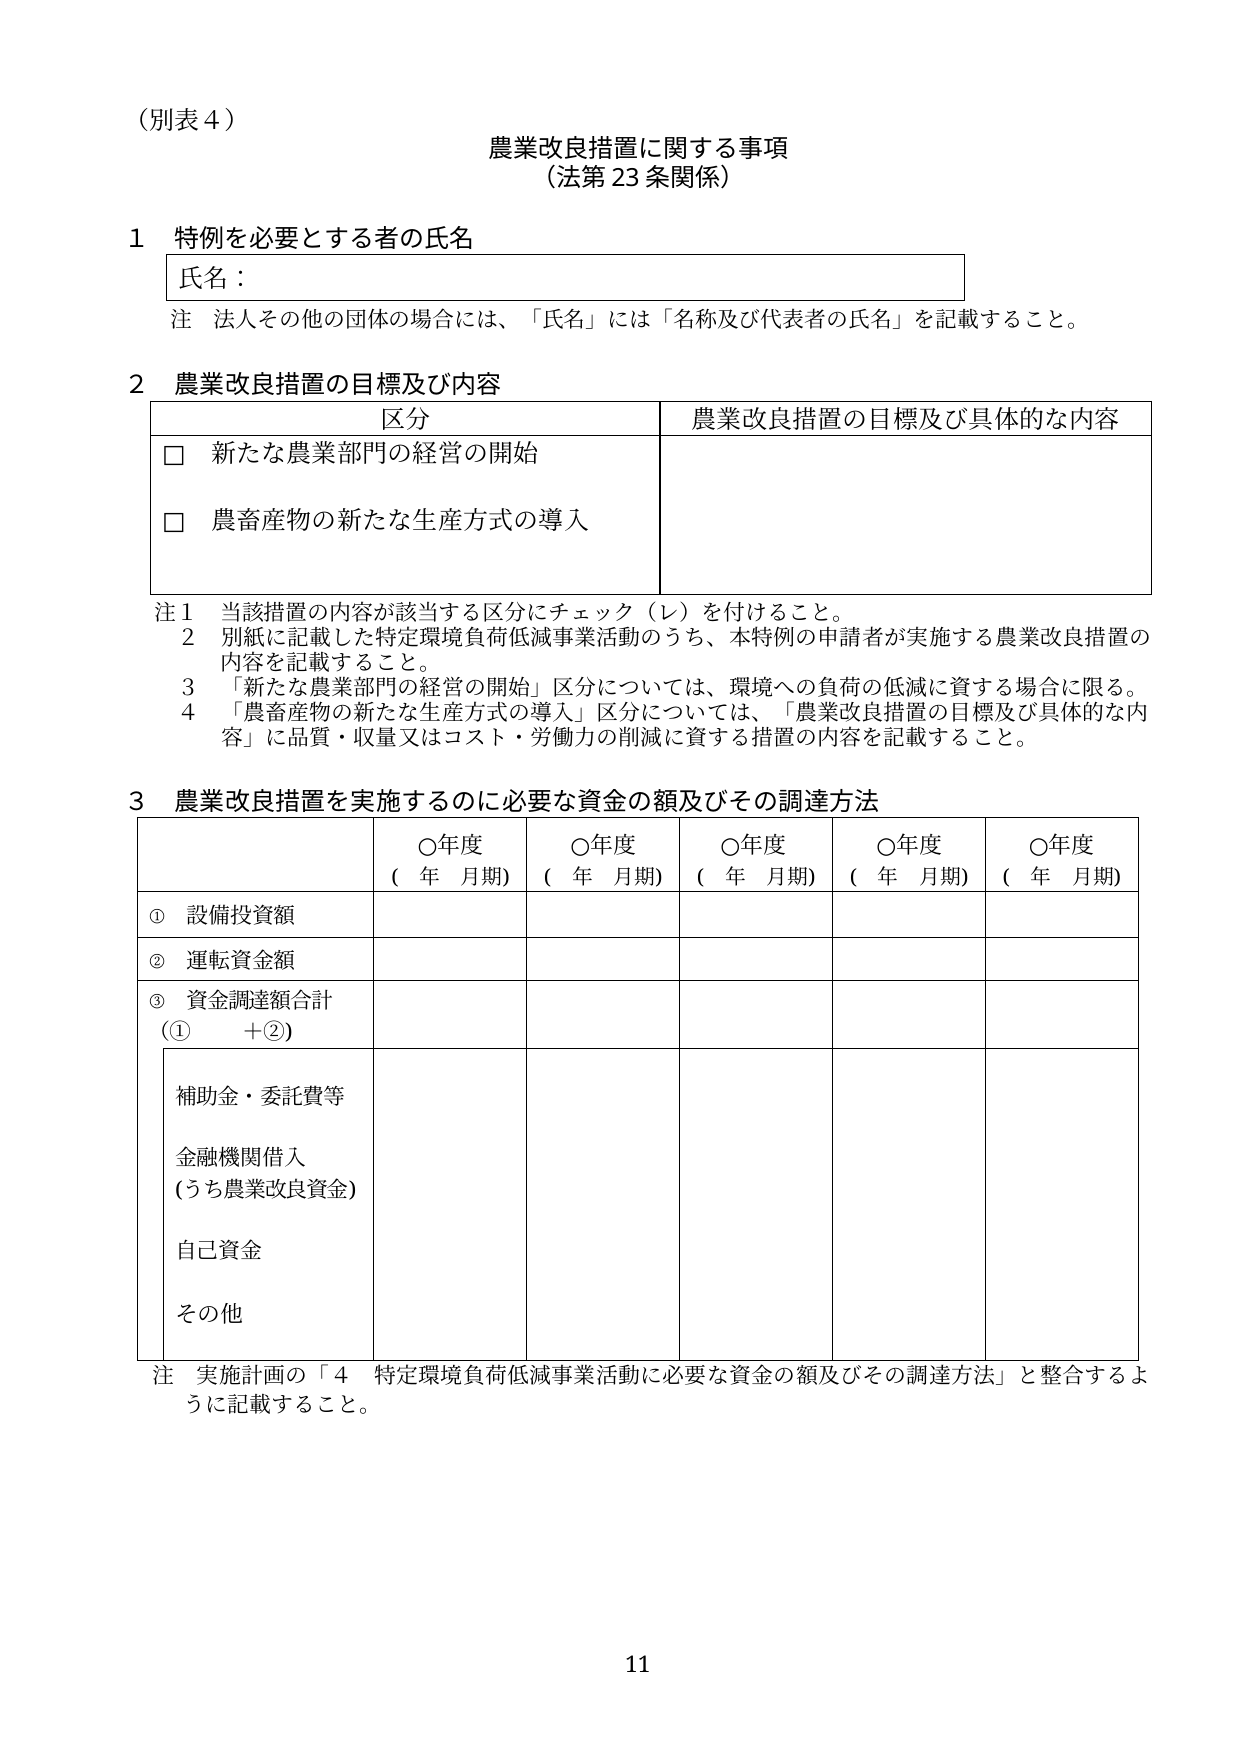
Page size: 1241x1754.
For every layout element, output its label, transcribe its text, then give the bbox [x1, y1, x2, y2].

table_cell [527, 981, 679, 1048]
table_header 区分 [151, 402, 659, 435]
table_header 氏名： [167, 255, 964, 299]
table_cell 補助金・委託費等 金融機関借入 (うち農業改良資金) 自己資金 その他 [164, 1049, 373, 1360]
table_cell [986, 938, 1138, 980]
text 農業改良措置に関する事項 [124, 135, 1152, 163]
table_cell [374, 938, 526, 980]
table_header [138, 818, 373, 891]
table_header ○年度 ( 年 月期) [986, 818, 1138, 891]
table_cell 運転資金額 [138, 938, 373, 980]
text ２ 別紙に記載した特定環境負荷低減事業活動のうち、本特例の申請者が実施する農業改良措置の内容を記載すること。 [177, 625, 1152, 675]
text （法第23条関係） [124, 163, 1152, 192]
table_cell [986, 1049, 1138, 1360]
table_cell [986, 981, 1138, 1048]
table_cell [527, 938, 679, 980]
table_cell [833, 981, 985, 1048]
table_cell [374, 981, 526, 1048]
table_header ○年度 ( 年 月期) [680, 818, 832, 891]
table_cell [986, 892, 1138, 937]
table_cell [527, 892, 679, 937]
table_cell [374, 892, 526, 937]
text ２ 農業改良措置の目標及び内容 [124, 367, 1152, 401]
table_cell [833, 1049, 985, 1360]
table_cell [833, 892, 985, 937]
text １ 特例を必要とする者の氏名 [124, 221, 1152, 254]
table_cell [374, 1049, 526, 1360]
table_header ○年度 ( 年 月期) [527, 818, 679, 891]
text ３ 農業改良措置を実施するのに必要な資金の額及びその調達方法 [124, 783, 1152, 817]
table_cell 資金調達額合計 ＋②) [138, 981, 373, 1048]
table_cell □ 新たな農業部門の経営の開始 □ 農畜産物の新たな生産方式の導入 [151, 436, 659, 594]
text 注 実施計画の「４ 特定環境負荷低減事業活動に必要な資金の額及びその調達方法」と整合するように記載すること。 [124, 1361, 1152, 1418]
table_cell [661, 436, 1151, 594]
text ３ 「新たな農業部門の経営の開始」区分については、環境への負荷の低減に資する場合に限る。 [177, 675, 1152, 700]
table_cell [680, 938, 832, 980]
table_cell [527, 1049, 679, 1360]
table_cell [138, 1048, 163, 1360]
table_cell [833, 938, 985, 980]
table_cell [680, 1049, 832, 1360]
table_cell [680, 892, 832, 937]
text ４ 「農畜産物の新たな生産方式の導入」区分については、「農業改良措置の目標及び具体的な内容」に品質・収量又はコスト・労働力の削減に資する措置の内容を記載すること。 [177, 700, 1152, 750]
table_header 農業改良措置の目標及び具体的な内容 [661, 402, 1151, 435]
table_cell 設備投資額 [138, 892, 373, 937]
text 注 法人その他の団体の場合には、「氏名」には「名称及び代表者の氏名」を記載すること。 [170, 301, 1152, 334]
text （別表４） [124, 106, 1152, 135]
text 注１ 当該措置の内容が該当する区分にチェック（レ）を付けること。 [154, 600, 1152, 625]
table_cell [680, 981, 832, 1048]
table_header ○年度 ( 年 月期) [833, 818, 985, 891]
table_header ○年度 ( 年 月期) [374, 818, 526, 891]
